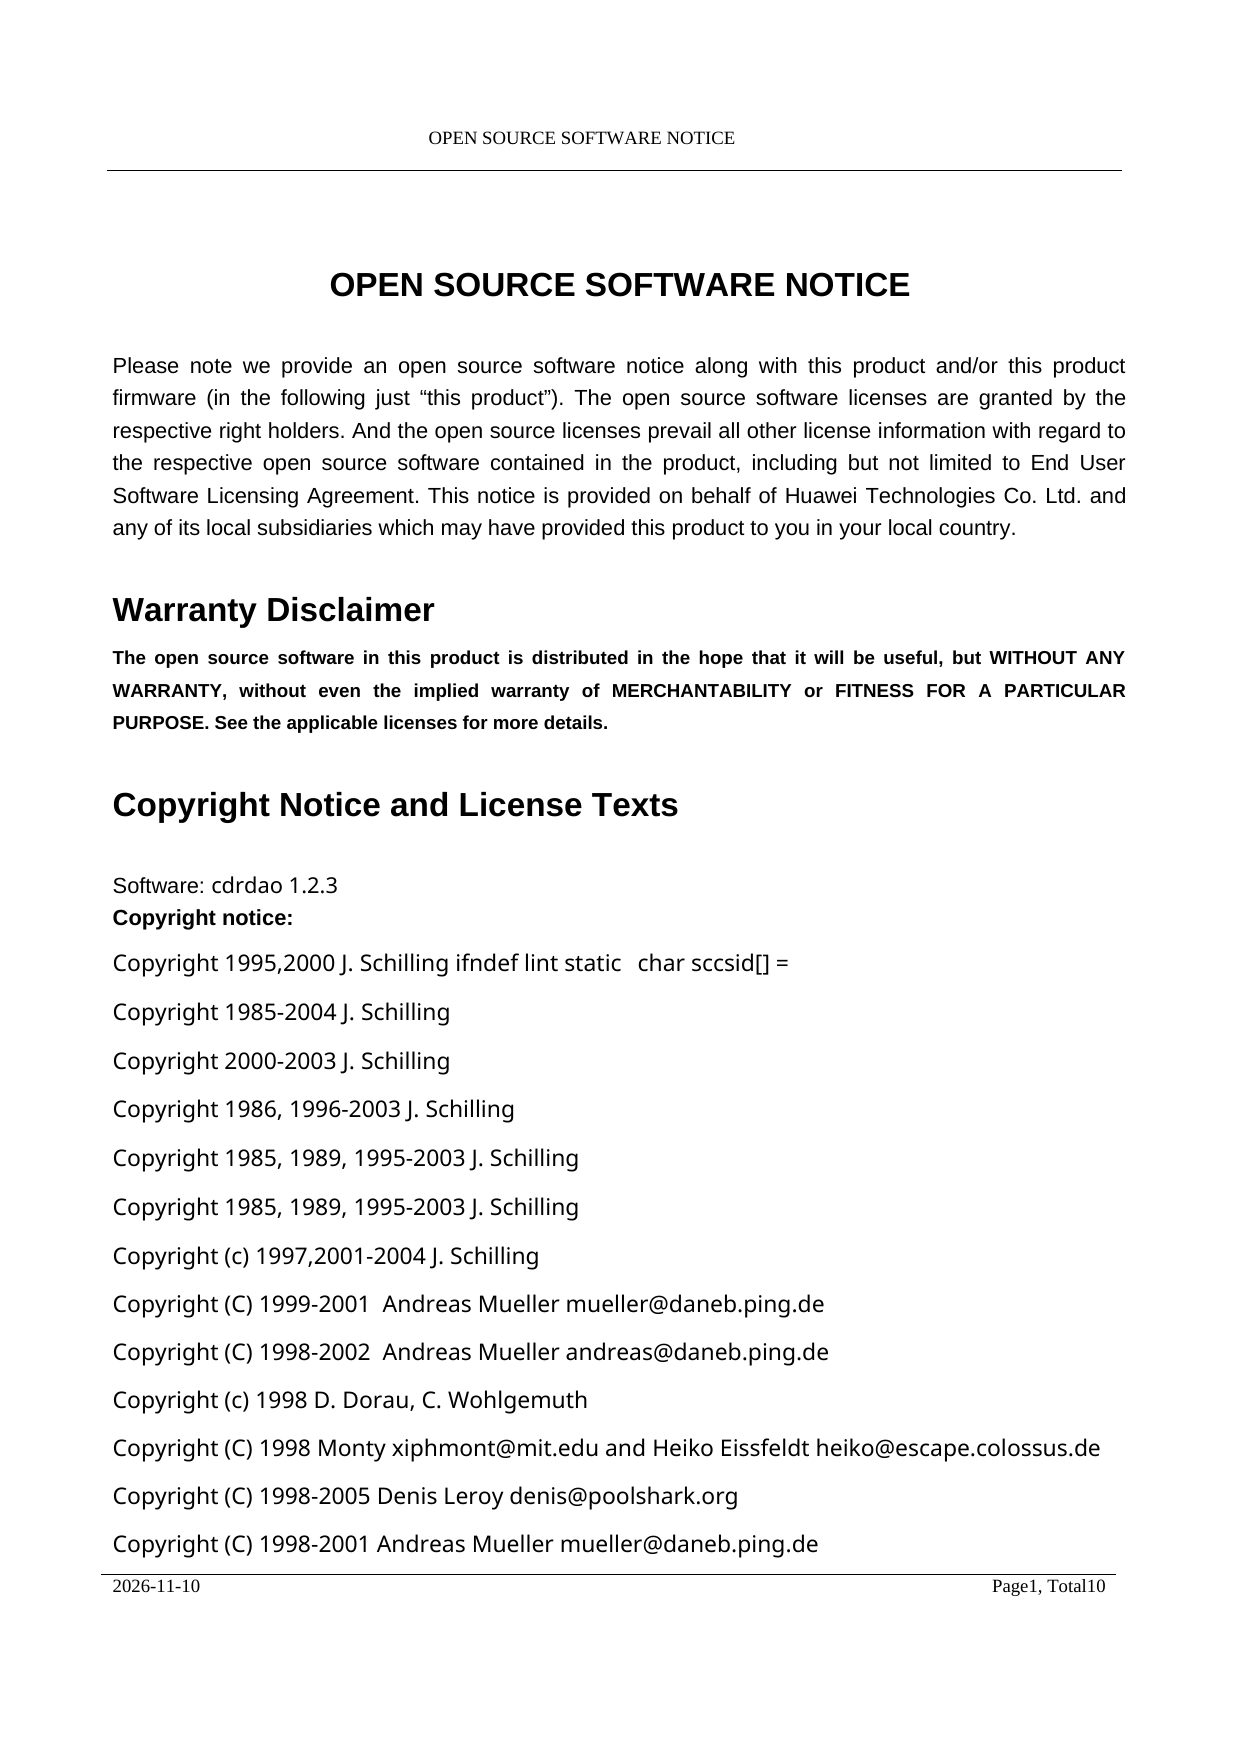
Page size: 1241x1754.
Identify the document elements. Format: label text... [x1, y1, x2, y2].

text Copyright 1995,2000 J. Schilling ifndef lint static char sccsid[] = Copyright 1985-2004 J. Schilling Copyright 2000-2003 J. Schilling Copyright 1986, 1996-2003 J. Schilling Copyright 1985, 1989, 1995-2003 J. Schilling Copyright 1985, 1989, 1995-2003 J. Schilling Copyright (c) 1997,2001-2004 J. Schilling [112, 947, 1128, 1272]
text OPEN SOURCE SOFTWARE NOTICE [112, 251, 1128, 316]
text Software: cdrdao 1.2.3 [112, 869, 1128, 901]
text Please note we provide an open source software notice along with this product and/or this product firmware (in the following just “this product”). The open source software licenses are granted by the respective right holders. And the open source licenses prevail all other license information with regard to the respective open source software contained in the product, including but not limited to End User Software Licensing Agreement. This notice is provided on behalf of Huawei Technologies Co. Ltd. and any of its local subsidiaries which may have provided this product to you in your local country. [112, 349, 1128, 544]
text Copyright (C) 1998-2001 Andreas Mueller mueller@daneb.ping.de [112, 1528, 1128, 1560]
text Copyright (C) 1999-2001 Andreas Mueller mueller@daneb.ping.de [112, 1287, 1128, 1320]
text Copyright (c) 1998 D. Dorau, C. Wohlgemuth [112, 1383, 1128, 1416]
text Copyright (C) 1998-2005 Denis Leroy denis@poolshark.org [112, 1480, 1128, 1512]
text Warranty Disclaimer [112, 576, 1128, 641]
text The open source software in this product is distributed in the hope that it will be useful, but WITHOUT ANY WARRANTY, without even the implied warranty of MERCHANTABILITY or FITNESS FOR A PARTICULAR PURPOSE. See the applicable licenses for more details. [112, 641, 1128, 739]
text Copyright (C) 1998-2002 Andreas Mueller andreas@daneb.ping.de [112, 1335, 1128, 1368]
text Copyright (C) 1998 Monty xiphmont@mit.edu and Heiko Eissfeldt heiko@escape.colossus.de [112, 1432, 1128, 1464]
text Copyright notice: [112, 901, 1128, 934]
text Copyright Notice and License Texts [112, 771, 1128, 836]
